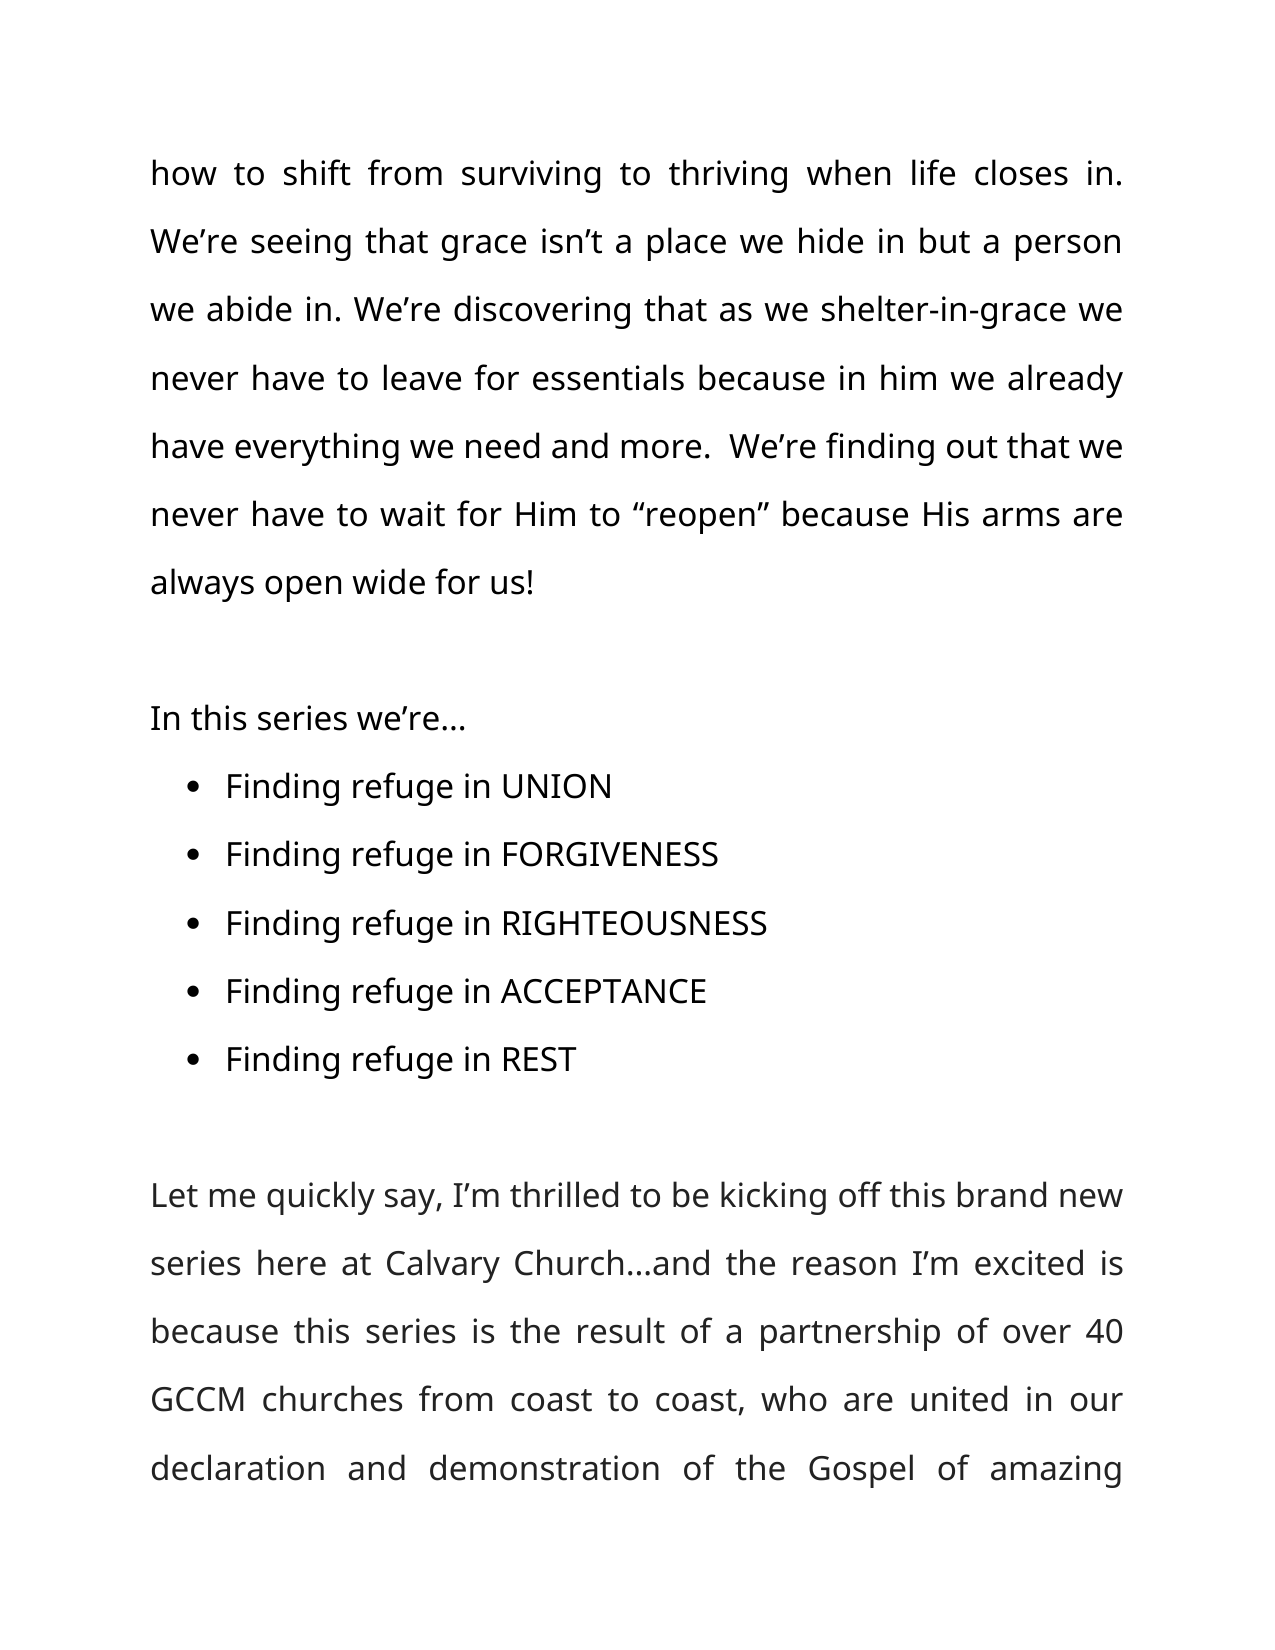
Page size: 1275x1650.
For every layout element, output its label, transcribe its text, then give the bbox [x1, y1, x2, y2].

list Finding refuge in ACCEPTANCE [187, 967, 1125, 1013]
text In this series we’re… [150, 695, 1125, 740]
list Finding refuge in UNION [187, 763, 1125, 808]
list Finding refuge in FORGIVENESS [187, 831, 1125, 877]
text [150, 150, 1125, 604]
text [150, 1172, 1125, 1490]
list Finding refuge in REST [187, 1036, 1125, 1081]
list Finding refuge in RIGHTEOUSNESS [187, 899, 1125, 945]
